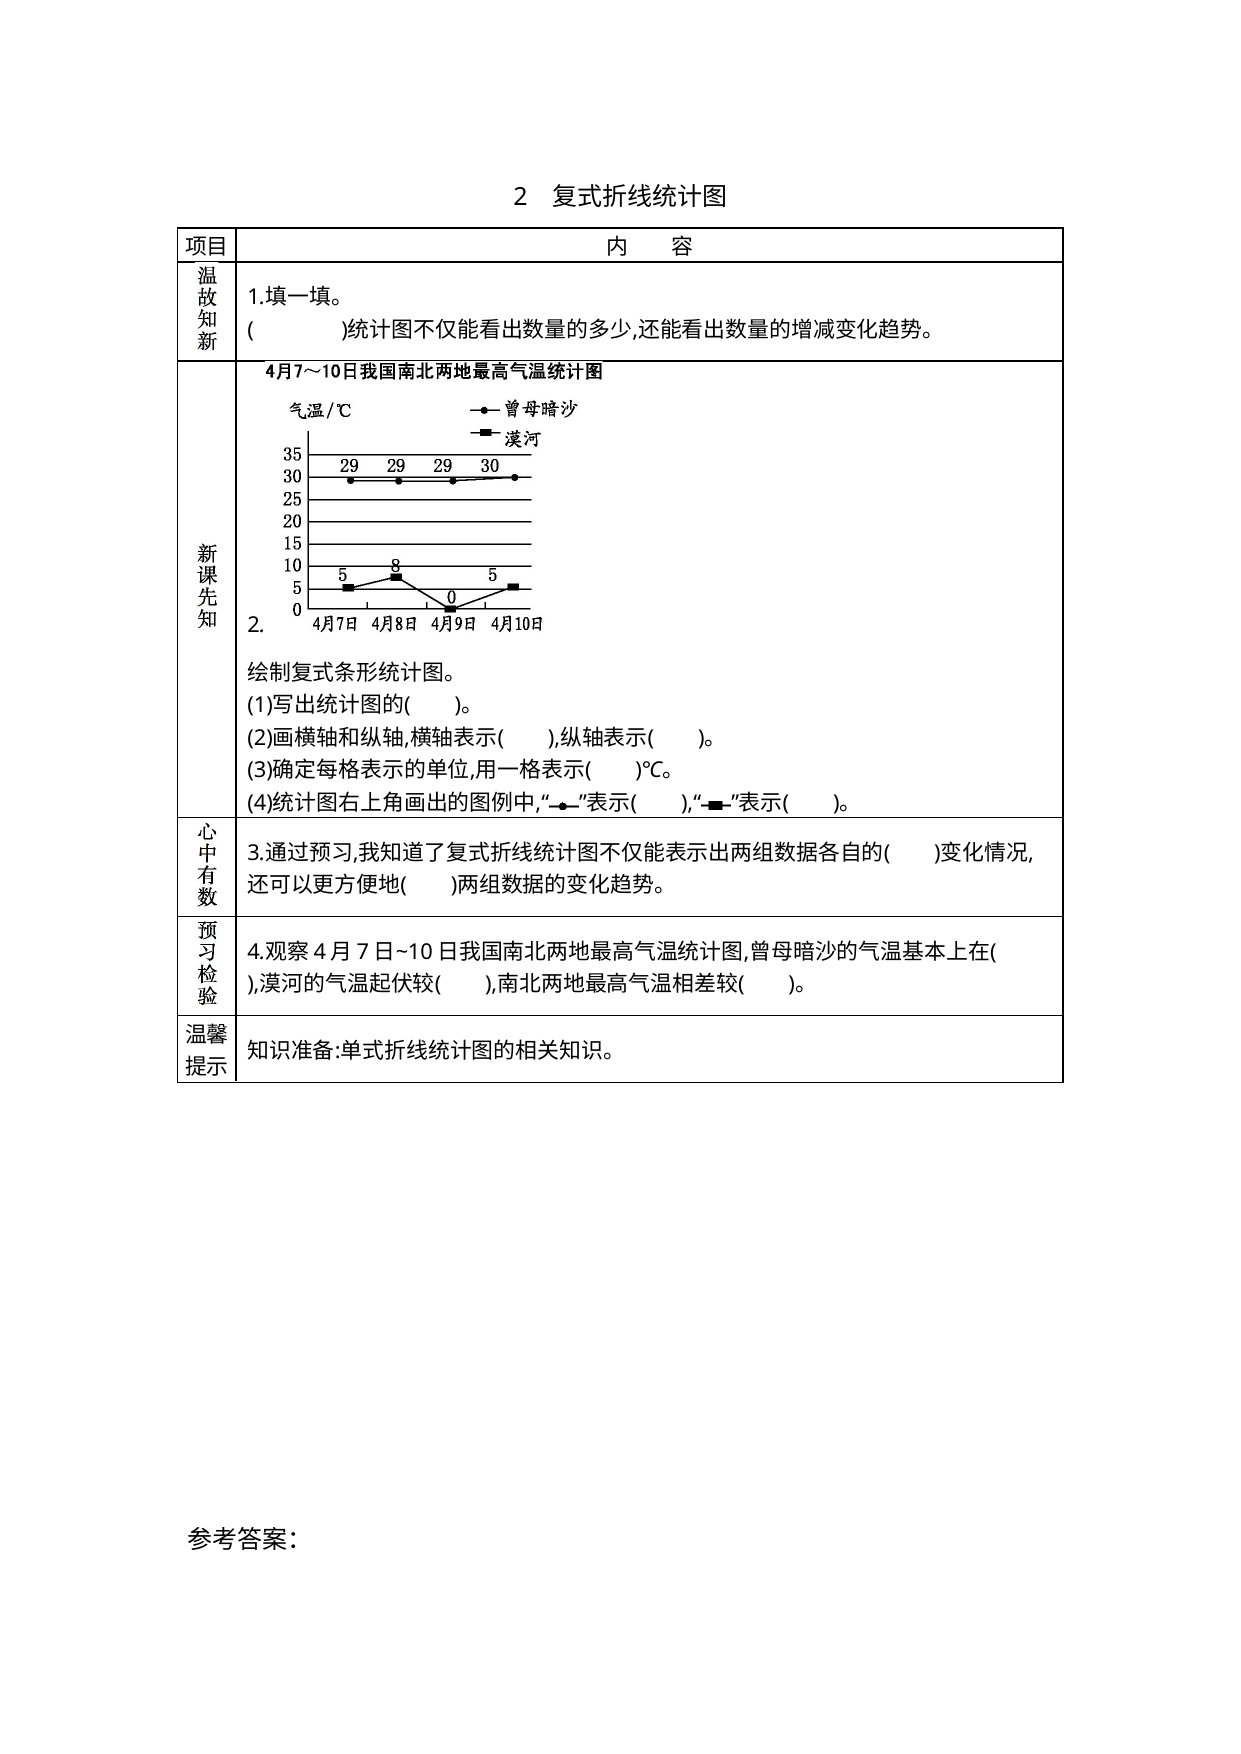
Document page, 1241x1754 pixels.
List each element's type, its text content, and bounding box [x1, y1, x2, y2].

picture [265, 361, 603, 633]
table_header 项目 [178, 229, 235, 261]
table_cell 3.通过预习,我知道了复式折线统计图不仅能表示出两组数据各自的( )变化情况,还可以更方便地( )两组数据的变化趋势。 [237, 818, 1062, 916]
table_cell 1.填一填。 ( )统计图不仅能看出数量的多少,还能看出数量的增减变化趋势。 [237, 263, 1062, 360]
table_cell [178, 362, 235, 817]
table_header 内 容 [237, 229, 1062, 261]
table_cell 知识准备:单式折线统计图的相关知识。 [237, 1016, 1062, 1081]
table_cell [178, 917, 235, 1015]
picture [195, 540, 219, 630]
text 2 复式折线统计图 [187, 162, 1053, 227]
table_cell 2. 绘制复式条形统计图。 (1)写出统计图的( )。 (2)画横轴和纵轴,横轴表示( ),纵轴表示( )。 (3)确定每格表示的单位,用一格表示( )℃。 (4)统计图右上角画出的图例中,“”表示( ),“”表示( )。 [237, 362, 1062, 817]
table_cell [178, 263, 235, 360]
table_cell 温馨 提示 [178, 1016, 235, 1081]
table_cell [178, 818, 235, 916]
picture [195, 917, 219, 1007]
text 参考答案： [187, 1505, 1053, 1570]
picture [548, 802, 579, 810]
picture [195, 262, 219, 352]
picture [195, 818, 219, 908]
picture [701, 801, 731, 810]
table_cell 4.观察4月7日~10日我国南北两地最高气温统计图,曾母暗沙的气温基本上在( ),漠河的气温起伏较( ),南北两地最高气温相差较( )。 [237, 917, 1062, 1015]
